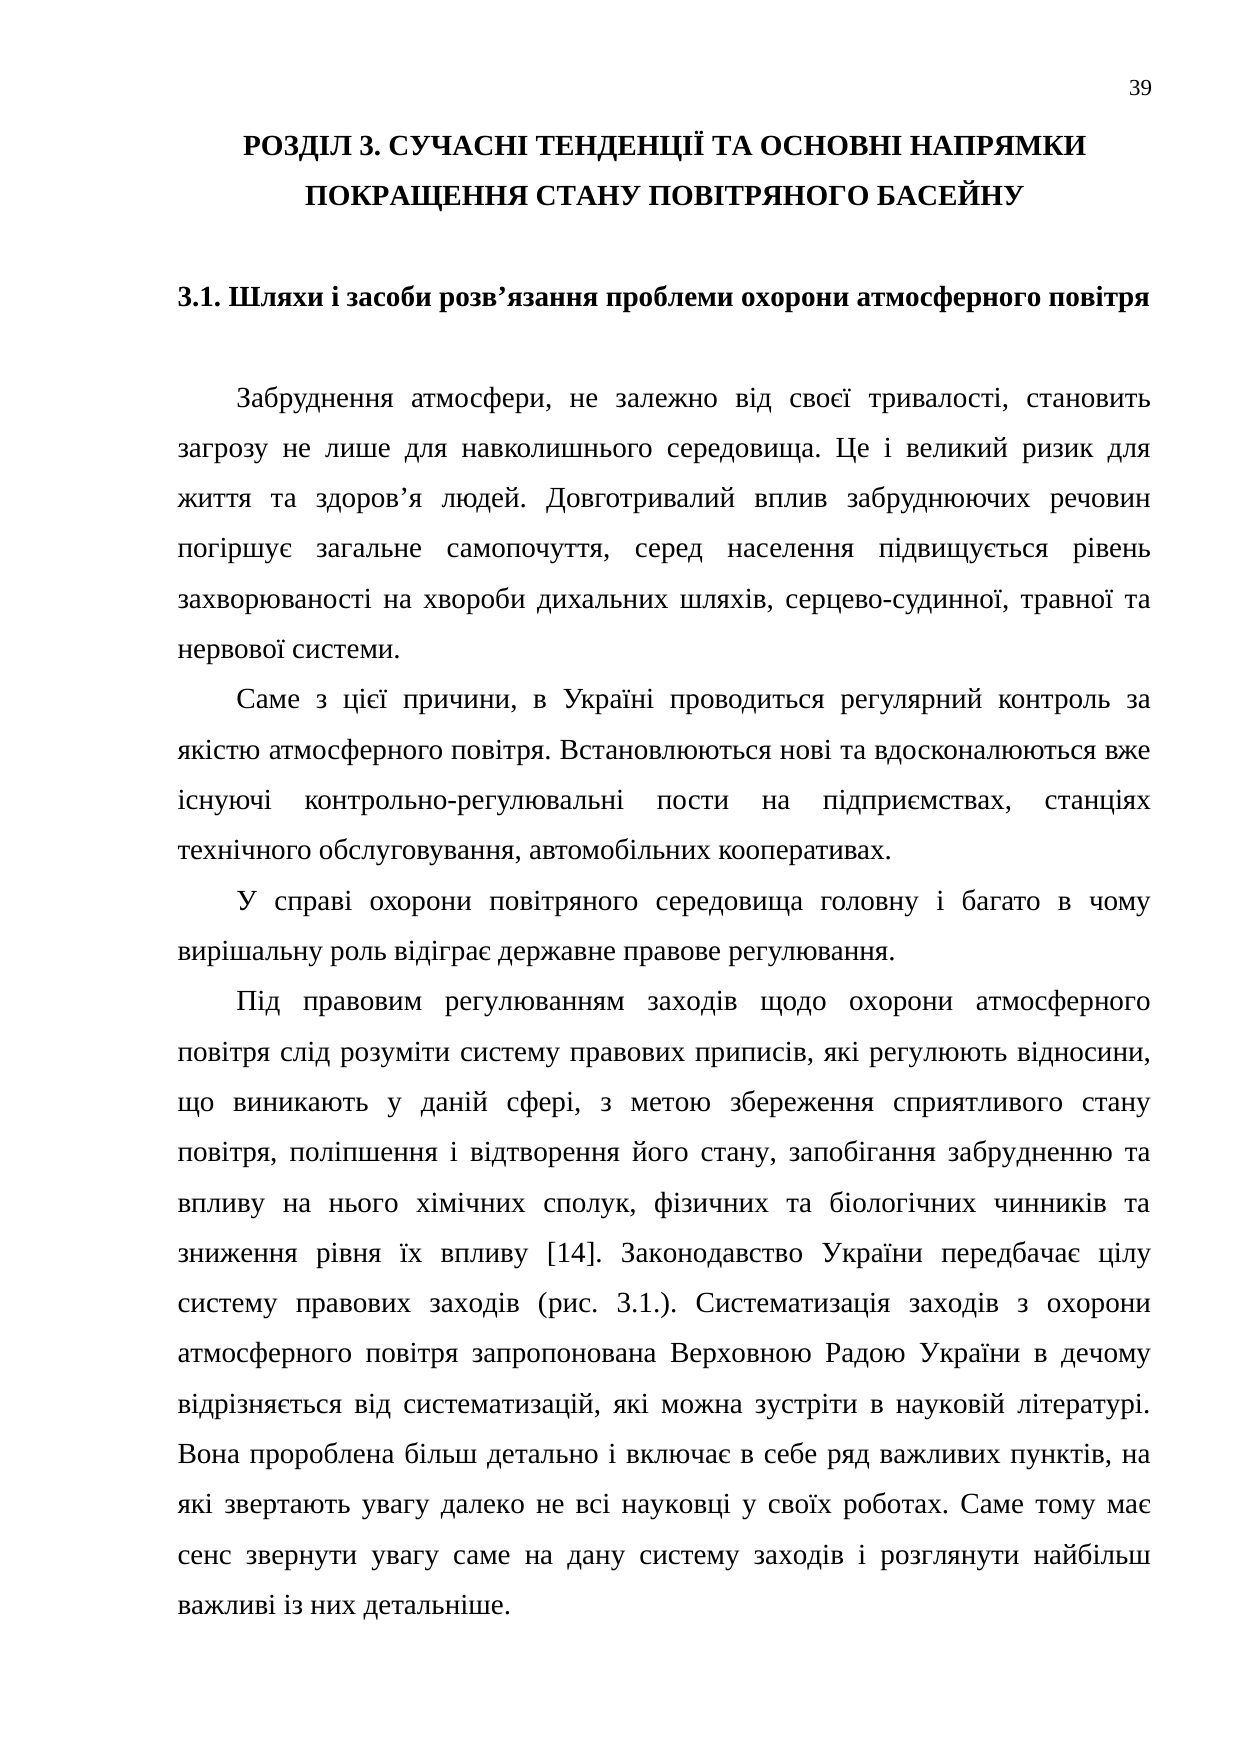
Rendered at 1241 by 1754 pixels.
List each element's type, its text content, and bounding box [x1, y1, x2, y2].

text У справі охорони повітряного середовища головну і багато в чому вирішальну роль відіграє державне правове регулювання. [177, 883, 1152, 967]
text РОЗДІЛ 3. СУЧАСНІ ТЕНДЕНЦІЇ ТА ОСНОВНІ НАПРЯМКИ ПОКРАЩЕННЯ СТАНУ ПОВІТРЯНОГО БАСЕЙНУ [177, 128, 1152, 212]
text Саме з цієї причини, в Україні проводиться регулярний контроль за якістю атмосферного повітря. Встановлюються нові та вдосконалюються вже існуючі контрольно-регулювальні пости на підприємствах, станціях технічного обслуговування, автомобільних кооперативах. [177, 682, 1152, 866]
text Забруднення атмосфери, не залежно від своєї тривалості, становить загрозу не лише для навколишнього середовища. Це і великий ризик для життя та здоров’я людей. Довготривалий вплив забруднюючих речовин погіршує загальне самопочуття, серед населення підвищується рівень захворюваності на хвороби дихальних шляхів, серцево-судинної, травної та нервової системи. [177, 380, 1152, 665]
text Під правовим регулюванням заходів щодо охорони атмосферного повітря слід розуміти систему правових приписів, які регулюють відносини, що виникають у даній сфері, з метою збереження сприятливого стану повітря, поліпшення і відтворення його стану, запобігання забрудненню та впливу на нього хімічних сполук, фізичних та біологічних чинників та зниження рівня їх впливу [14]. Законодавство України передбачає цілу систему правових заходів (рис. 3.1.). Систематизація заходів з охорони атмосферного повітря запропонована Верховною Радою України в дечому відрізняється від систематизацій, які можна зустріти в науковій літературі. Вона пророблена більш детально і включає в себе ряд важливих пунктів, на які звертають увагу далеко не всі науковці у своїх роботах. Саме тому має сенс звернути увагу саме на дану систему заходів і розглянути найбільш важливі із них детальніше. [177, 983, 1152, 1621]
text 3.1. Шляхи і засоби розв’язання проблеми охорони атмосферного повітря [177, 279, 1152, 313]
